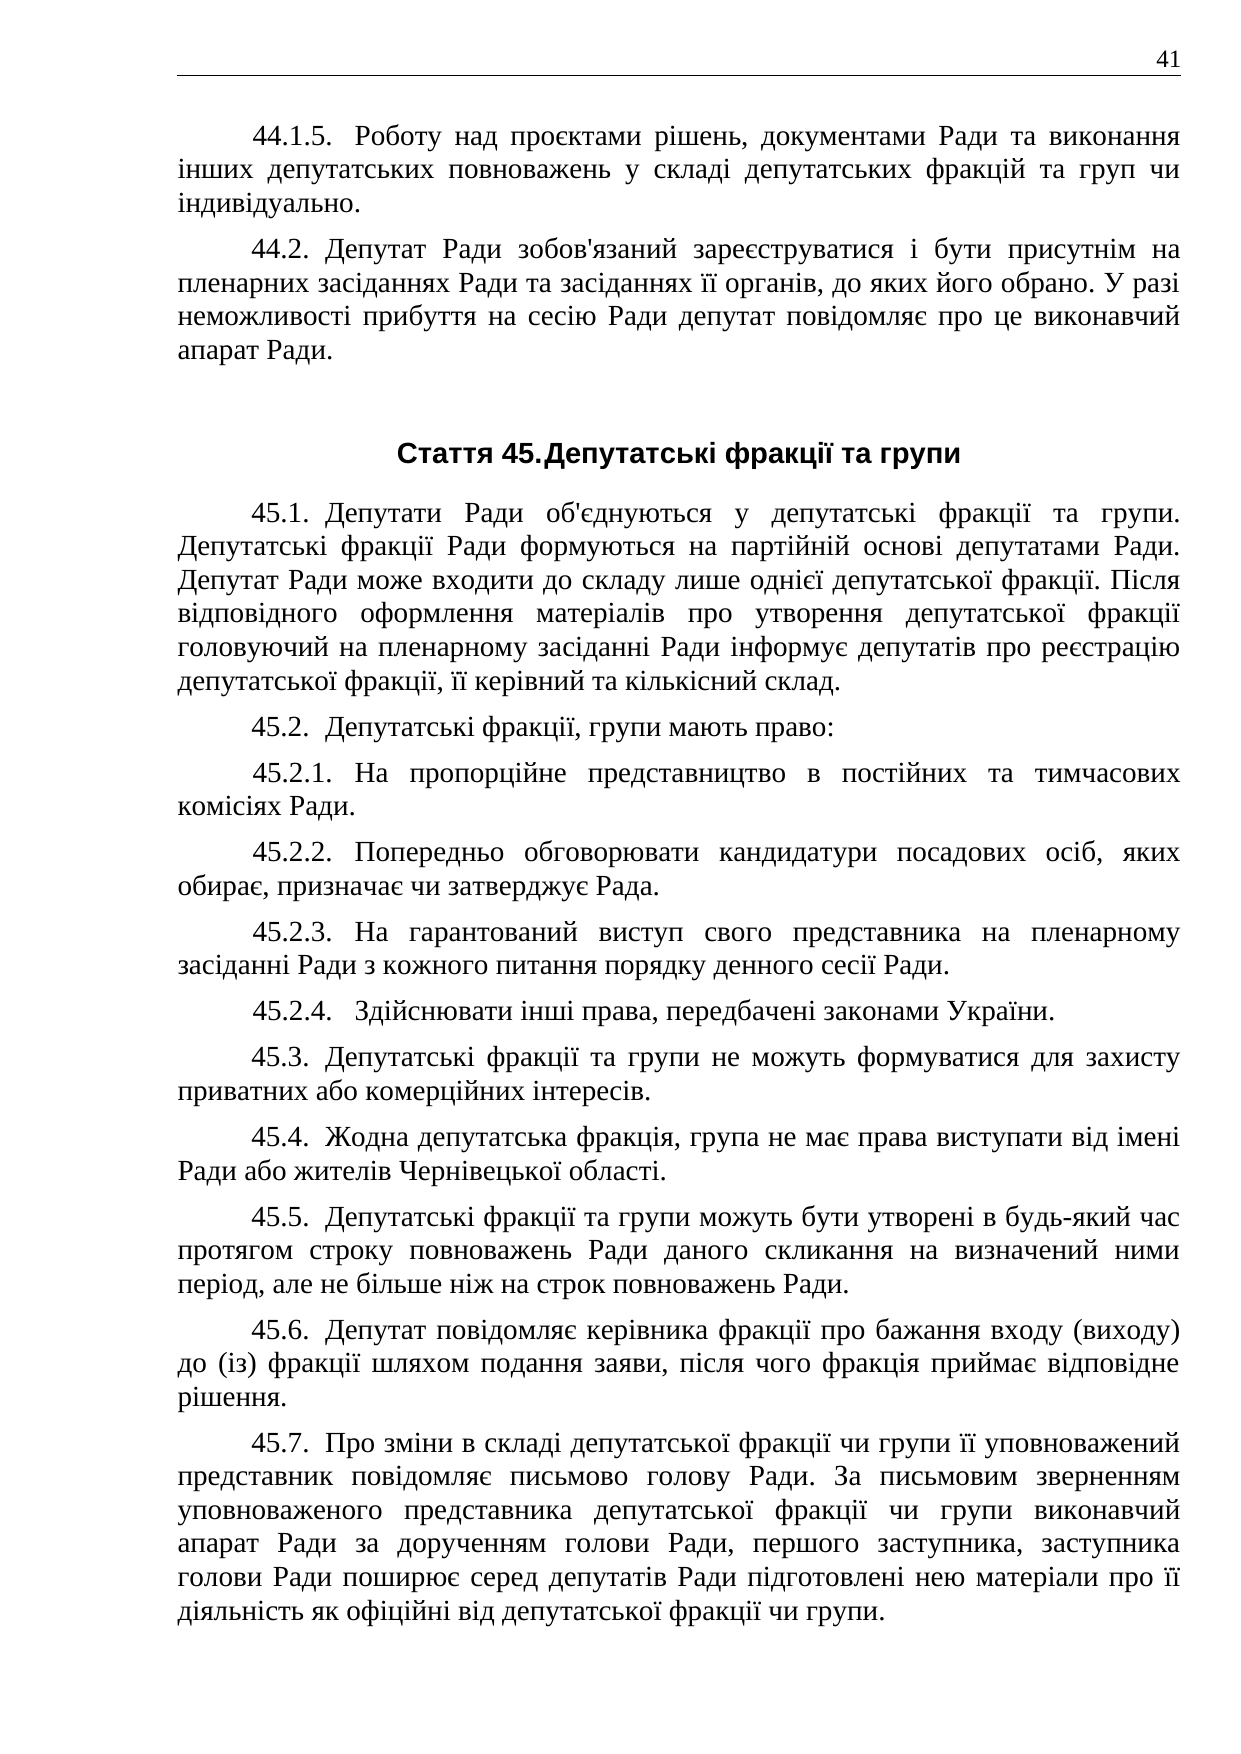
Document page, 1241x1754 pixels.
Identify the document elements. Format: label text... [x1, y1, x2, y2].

subtitle Депутатські фракції та групи [177, 436, 1181, 470]
list Депутатські фракції та групи можуть бути утворені в будь-який час протягом строку повноважень Ради даного скликання на визначений ними період, але не більше ніж на строк повноважень Ради. [177, 1199, 1181, 1299]
list Депутатські фракції, групи мають право: [177, 709, 1181, 742]
list Попередньо обговорювати кандидатури посадових осіб, яких обирає, призначає чи затверджує Рада. [177, 834, 1181, 901]
list Роботу над проєктами рішень, документами Ради та виконання інших депутатських повноважень у складі депутатських фракцій та груп чи індивідуально. [177, 118, 1181, 219]
list Депутат Ради зобов'язаний зареєструватися і бути присутнім на пленарних засіданнях Ради та засіданнях її органів, до яких його обрано. У разі неможливості прибуття на сесію Ради депутат повідомляє про це виконавчий апарат Ради. [177, 231, 1181, 365]
list Про зміни в складі депутатської фракції чи групи її уповноважений представник повідомляє письмово голову Ради. За письмовим зверненням уповноваженого представника депутатської фракції чи групи виконавчий апарат Ради за дорученням голови Ради, першого заступника, заступника голови Ради поширює серед депутатів Ради підготовлені нею матеріали про її діяльність як офіційні від депутатської фракції чи групи. [177, 1425, 1181, 1626]
list Здійснювати інші права, передбачені законами України. [177, 993, 1181, 1027]
list Депутати Ради об'єднуються у депутатські фракції та групи. Депутатські фракції Ради формуються на партійній основі депутатами Ради. Депутат Ради може входити до складу лише однієї депутатської фракції. Після відповідного оформлення матеріалів про утворення депутатської фракції головуючий на пленарному засіданні Ради інформує депутатів про реєстрацію депутатської фракції, її керівний та кількісний склад. [177, 495, 1181, 696]
list На пропорційне представництво в постійних та тимчасових комісіях Ради. [177, 755, 1181, 822]
list Депутатські фракції та групи не можуть формуватися для захисту приватних або комерційних інтересів. [177, 1039, 1181, 1107]
list Депутат повідомляє керівника фракції про бажання входу (виходу) до (із) фракції шляхом подання заяви, після чого фракція приймає відповідне рішення. [177, 1312, 1181, 1412]
list На гарантований виступ свого представника на пленарному засіданні Ради з кожного питання порядку денного сесії Ради. [177, 914, 1181, 981]
list Жодна депутатська фракція, група не має права виступати від імені Ради або жителів Чернівецької області. [177, 1119, 1181, 1186]
